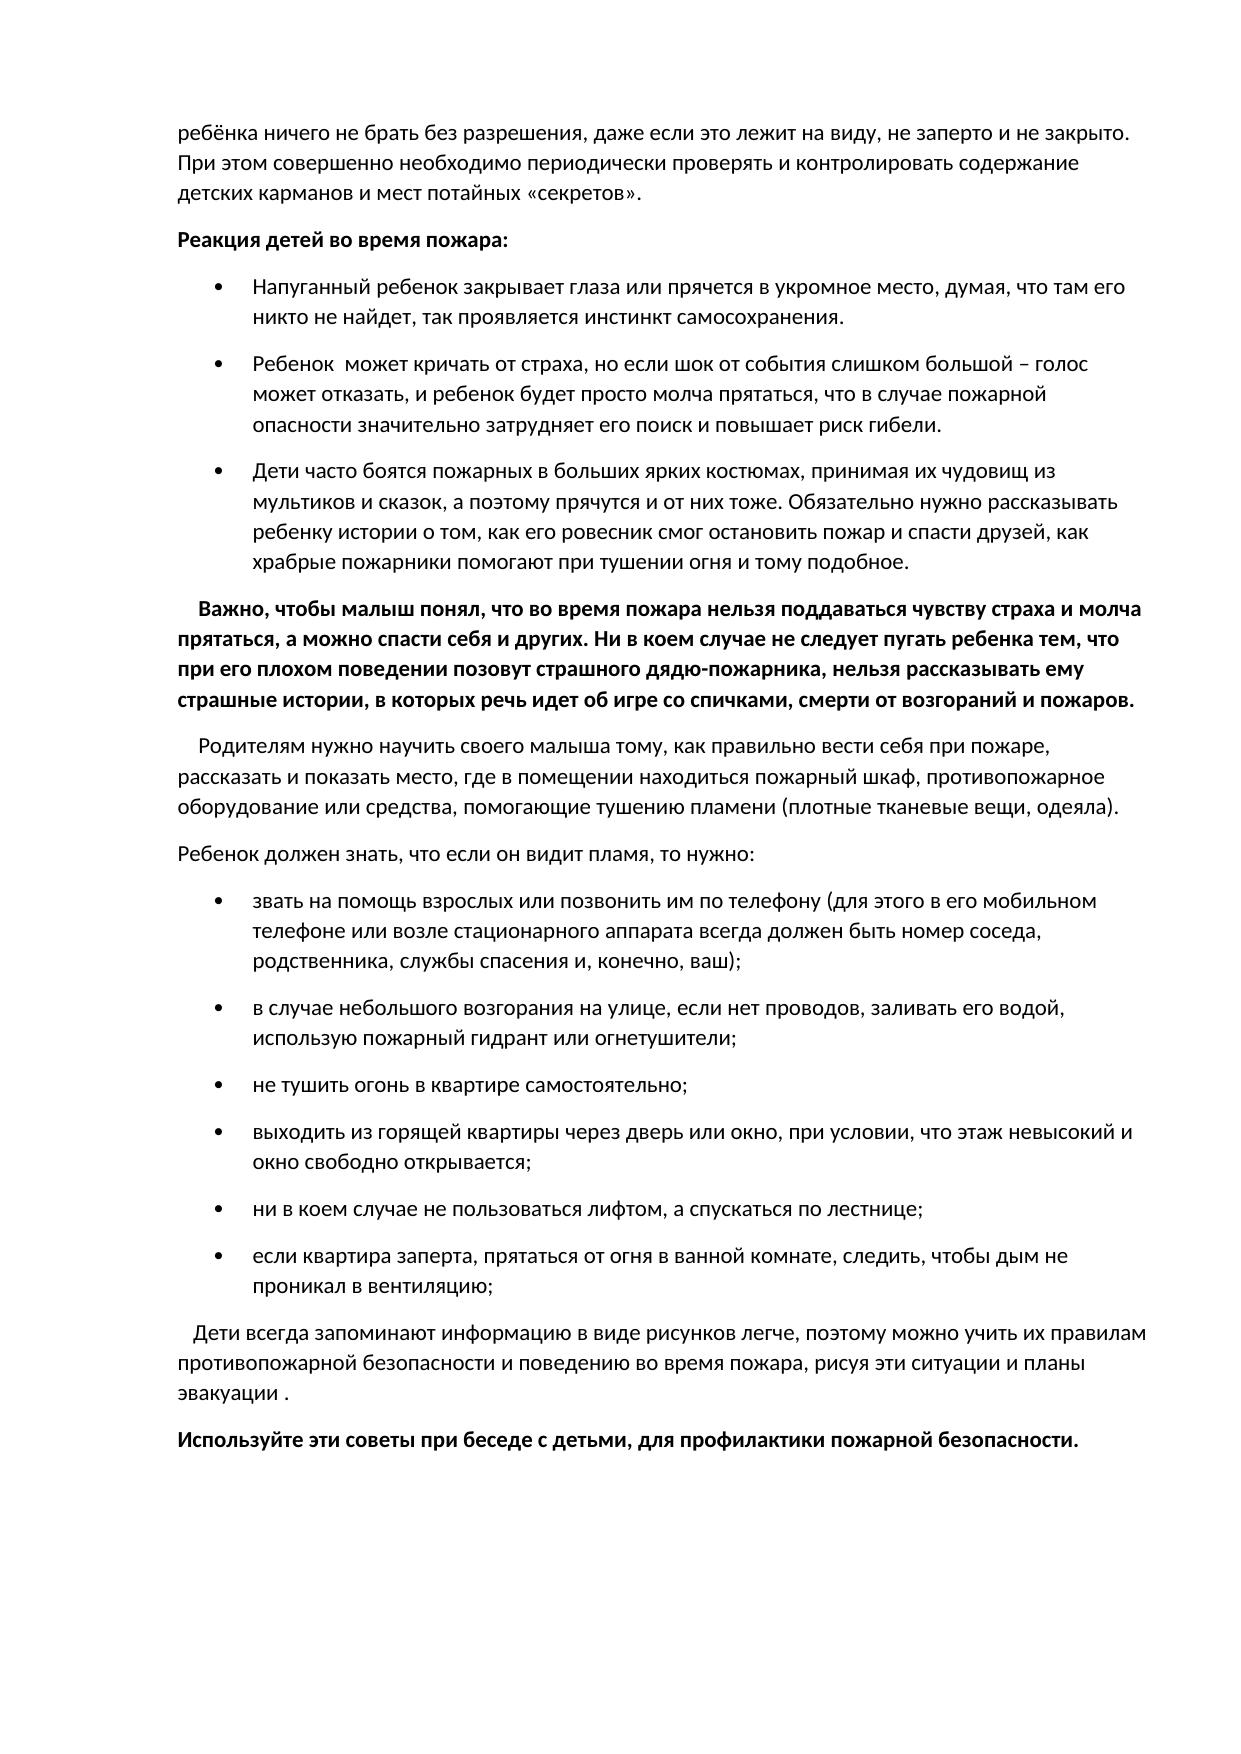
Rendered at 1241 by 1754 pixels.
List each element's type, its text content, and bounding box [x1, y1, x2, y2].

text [177, 118, 1152, 207]
text Ребенок должен знать, что если он видит пламя, то нужно: [177, 839, 1152, 867]
list выходить из горящей квартиры через дверь или окно, при условии, что этаж невысокий и окно свободно открывается; [215, 1117, 1152, 1175]
list звать на помощь взрослых или позвонить им по телефону (для этого в его мобильном телефоне или возле стационарного аппарата всегда должен быть номер соседа, родственника, службы спасения и, конечно, ваш); [215, 886, 1152, 974]
list в случае небольшого возгорания на улице, если нет проводов, заливать его водой, использую пожарный гидрант или огнетушители; [215, 993, 1152, 1051]
list если квартира заперта, прятаться от огня в ванной комнате, следить, чтобы дым не проникал в вентиляцию; [215, 1241, 1152, 1299]
text Дети всегда запоминают информацию в виде рисунков легче, поэтому можно учить их правилам противопожарной безопасности и поведению во время пожара, рисуя эти ситуации и планы эвакуации . [177, 1318, 1152, 1407]
text Реакция детей во время пожара: [177, 225, 1152, 253]
list Дети часто боятся пожарных в больших ярких костюмах, принимая их чудовищ из мультиков и сказок, а поэтому прячутся и от них тоже. Обязательно нужно рассказывать ребенку истории о том, как его ровесник смог остановить пожар и спасти друзей, как храбрые пожарники помогают при тушении огня и тому подобное. [215, 457, 1152, 575]
text Важно, чтобы малыш понял, что во время пожара нельзя поддаваться чувству страха и молча прятаться, а можно спасти себя и других. Ни в коем случае не следует пугать ребенка тем, что при его плохом поведении позовут страшного дядю-пожарника, нельзя рассказывать ему страшные истории, в которых речь идет об игре со спичками, смерти от возгораний и пожаров. [177, 594, 1152, 713]
text Родителям нужно научить своего малыша тому, как правильно вести себя при пожаре, рассказать и показать место, где в помещении находиться пожарный шкаф, противопожарное оборудование или средства, помогающие тушению пламени (плотные тканевые вещи, одеяла). [177, 732, 1152, 820]
list Ребенок может кричать от страха, но если шок от события слишком большой – голос может отказать, и ребенок будет просто молча прятаться, что в случае пожарной опасности значительно затрудняет его поиск и повышает риск гибели. [215, 349, 1152, 438]
text Используйте эти советы при беседе с детьми, для профилактики пожарной безопасности. [177, 1425, 1152, 1453]
list не тушить огонь в квартире самостоятельно; [215, 1070, 1152, 1098]
list Напуганный ребенок закрывает глаза или прячется в укромное место, думая, что там его никто не найдет, так проявляется инстинкт самосохранения. [215, 272, 1152, 331]
list ни в коем случае не пользоваться лифтом, а спускаться по лестнице; [215, 1194, 1152, 1222]
